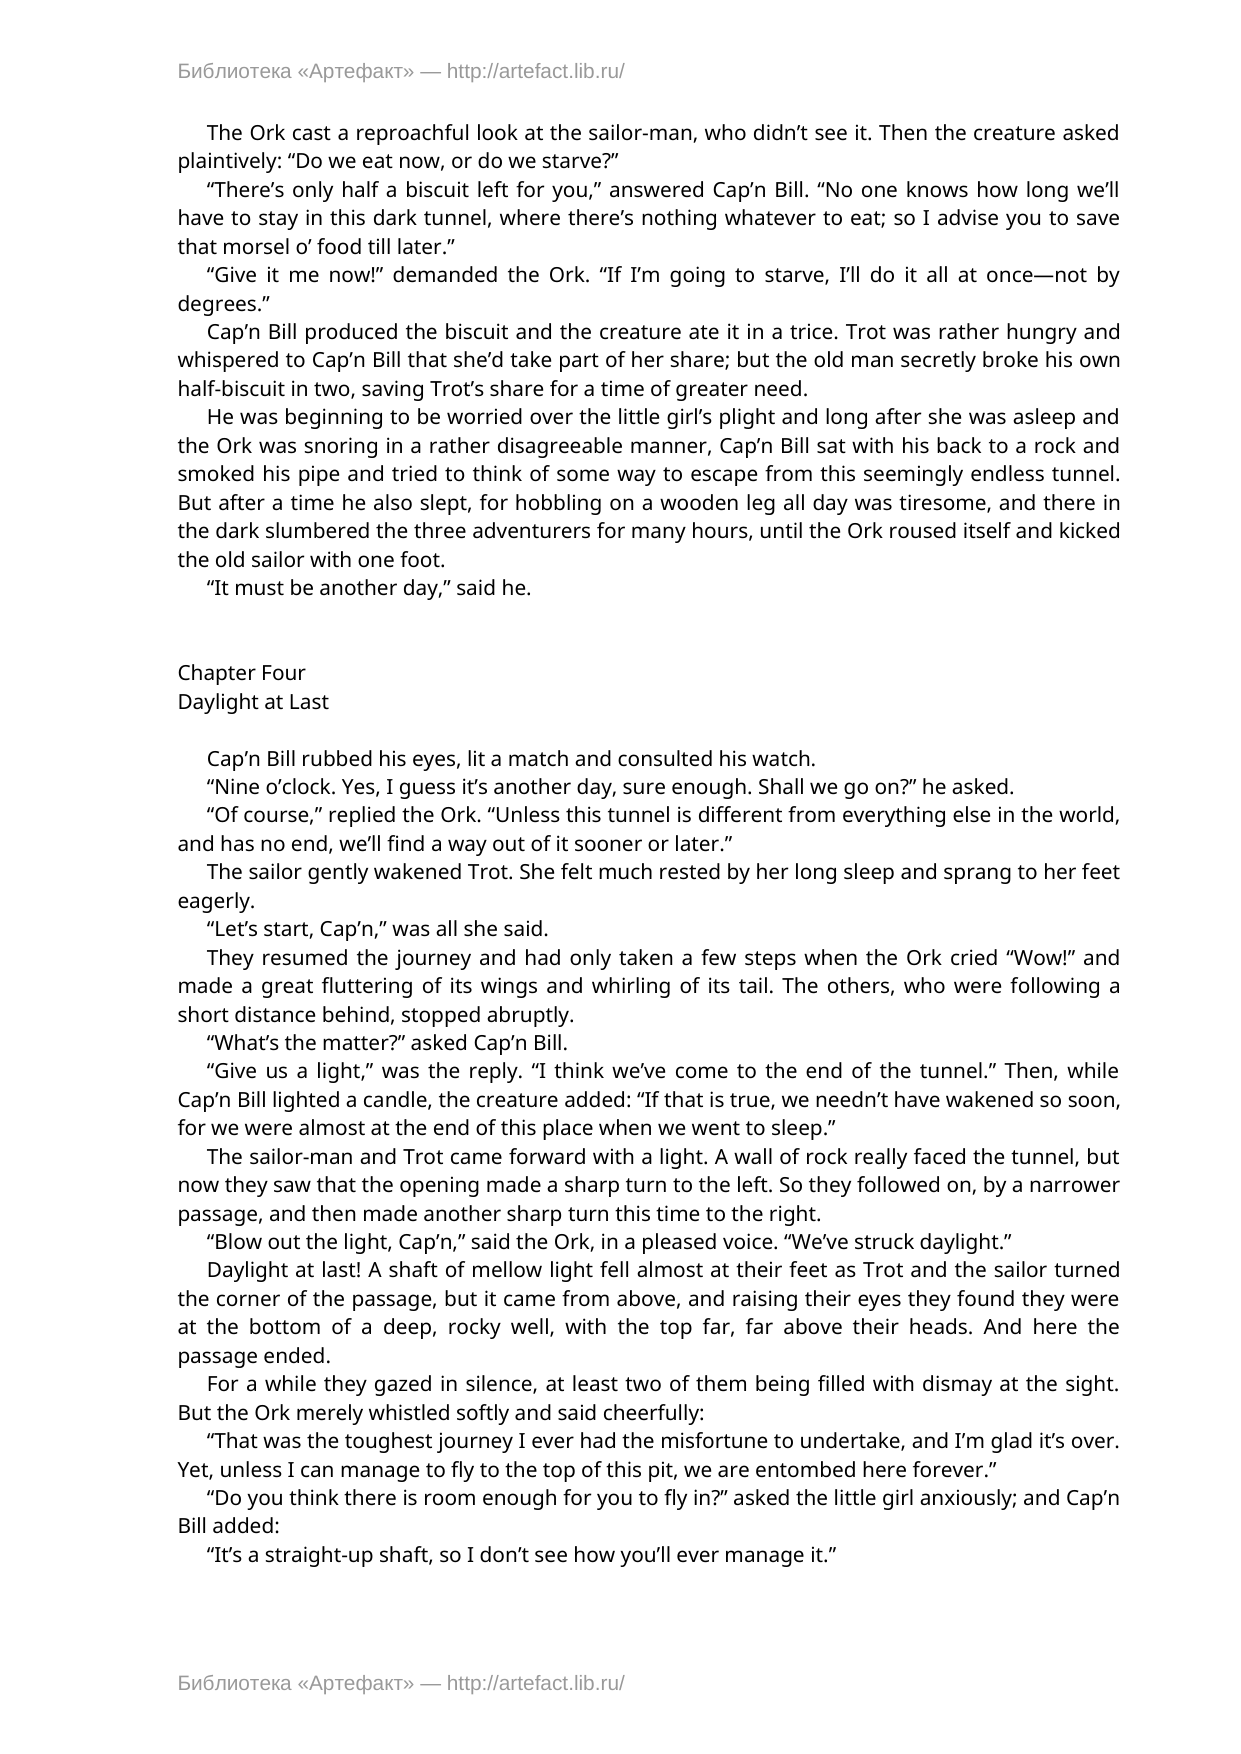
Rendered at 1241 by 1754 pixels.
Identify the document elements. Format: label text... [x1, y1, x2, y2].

text “It must be another day,” said he. [177, 573, 1122, 602]
text The sailor-man and Trot came forward with a light. A wall of rock really faced the tunnel, but now they saw that the opening made a sharp turn to the left. So they followed on, by a narrower passage, and then made another sharp turn this time to the right. [177, 1142, 1122, 1227]
text The sailor gently wakened Trot. She felt much rested by her long sleep and sprang to her feet eagerly. [177, 857, 1122, 914]
text “Blow out the light, Cap’n,” said the Ork, in a pleased voice. “We’ve struck daylight.” [177, 1227, 1122, 1256]
text They resumed the journey and had only taken a few steps when the Ork cried “Wow!” and made a great fluttering of its wings and whirling of its tail. The others, who were following a short distance behind, stopped abruptly. [177, 943, 1122, 1028]
text For a while they gazed in silence, at least two of them being filled with dismay at the sight. But the Ork merely whistled softly and said cheerfully: [177, 1369, 1122, 1426]
text “What’s the matter?” asked Cap’n Bill. [177, 1028, 1122, 1057]
text The Ork cast a reproachful look at the sailor-man, who didn’t see it. Then the creature asked plaintively: “Do we eat now, or do we starve?” [177, 118, 1122, 175]
text “It’s a straight-up shaft, so I don’t see how you’ll ever manage it.” [177, 1540, 1122, 1568]
text “Let’s start, Cap’n,” was all she said. [177, 914, 1122, 943]
text “Give it me now!” demanded the Ork. “If I’m going to starve, I’ll do it all at once—not by degrees.” [177, 260, 1122, 317]
subtitle Daylight at Last [177, 687, 1122, 715]
text “Give us a light,” was the reply. “I think we’ve come to the end of the tunnel.” Then, while Cap’n Bill lighted a candle, the creature added: “If that is true, we needn’t have wakened so soon, for we were almost at the end of this place when we went to sleep.” [177, 1057, 1122, 1142]
text Cap’n Bill rubbed his eyes, lit a match and consulted his watch. [177, 744, 1122, 772]
subtitle Chapter Four [177, 658, 1122, 687]
text “That was the toughest journey I ever had the misfortune to undertake, and I’m glad it’s over. Yet, unless I can manage to fly to the top of this pit, we are entombed here forever.” [177, 1426, 1122, 1483]
text Cap’n Bill produced the biscuit and the creature ate it in a trice. Trot was rather hungry and whispered to Cap’n Bill that she’d take part of her share; but the old man secretly broke his own half-biscuit in two, saving Trot’s share for a time of greater need. [177, 317, 1122, 402]
text “Do you think there is room enough for you to fly in?” asked the little girl anxiously; and Cap’n Bill added: [177, 1483, 1122, 1540]
text Daylight at last! A shaft of mellow light fell almost at their feet as Trot and the sailor turned the corner of the passage, but it came from above, and raising their eyes they found they were at the bottom of a deep, rocky well, with the top far, far above their heads. And here the passage ended. [177, 1256, 1122, 1369]
text “Of course,” replied the Ork. “Unless this tunnel is different from everything else in the world, and has no end, we’ll find a way out of it sooner or later.” [177, 801, 1122, 857]
text “Nine o’clock. Yes, I guess it’s another day, sure enough. Shall we go on?” he asked. [177, 772, 1122, 801]
text He was beginning to be worried over the little girl’s plight and long after she was asleep and the Ork was snoring in a rather disagreeable manner, Cap’n Bill sat with his back to a rock and smoked his pipe and tried to think of some way to escape from this seemingly endless tunnel. But after a time he also slept, for hobbling on a wooden leg all day was tiresome, and there in the dark slumbered the three adventurers for many hours, until the Ork roused itself and kicked the old sailor with one foot. [177, 402, 1122, 573]
text “There’s only half a biscuit left for you,” answered Cap’n Bill. “No one knows how long we’ll have to stay in this dark tunnel, where there’s nothing whatever to eat; so I advise you to save that morsel o’ food till later.” [177, 175, 1122, 260]
